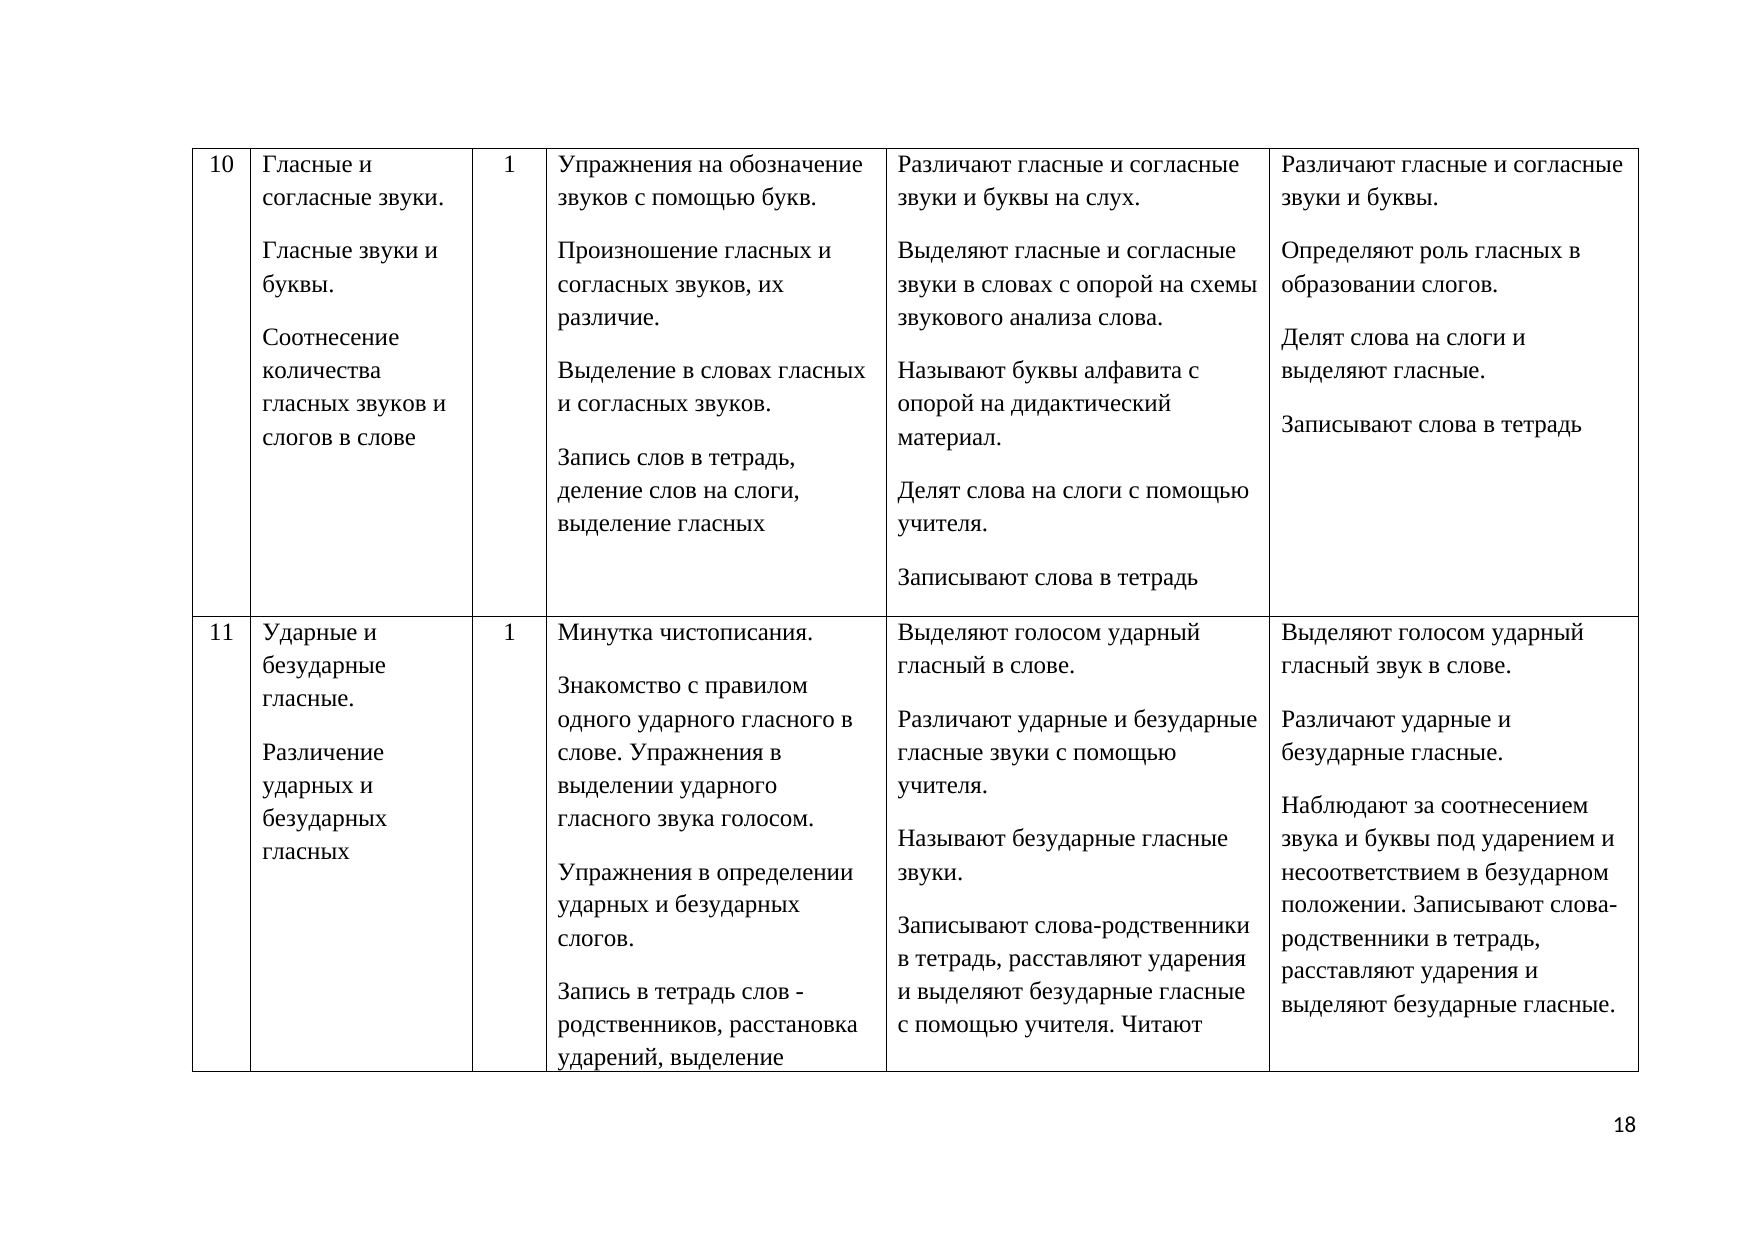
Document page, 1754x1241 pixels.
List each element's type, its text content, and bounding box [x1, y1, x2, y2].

table_header 10 [193, 149, 250, 616]
table_cell 1 [473, 617, 546, 1071]
table_header Гласные и согласные звуки. Гласные звуки и буквы. Соотнесение количества гласных звуков и слогов в слове [251, 149, 472, 616]
table_header Упражнения на обозначение звуков с помощью букв. Произношение гласных и согласных звуков, их различие. Выделение в словах гласных и согласных звуков. Запись слов в тетрадь, деление слов на слоги, выделение гласных [547, 149, 886, 616]
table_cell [547, 617, 886, 1071]
table_header Различают гласные и согласные звуки и буквы на слух. Выделяют гласные и согласные звуки в словах с опорой на схемы звукового анализа слова. Называют буквы алфавита с опорой на дидактический материал. Делят слова на слоги с помощью учителя. Записывают слова в тетрадь [887, 149, 1269, 616]
table_cell 11 [193, 617, 250, 1071]
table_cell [251, 617, 472, 1071]
table_header Различают гласные и согласные звуки и буквы. Определяют роль гласных в образовании слогов. Делят слова на слоги и выделяют гласные. Записывают слова в тетрадь [1270, 149, 1638, 616]
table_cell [1270, 617, 1638, 1071]
table_header 1 [473, 149, 546, 616]
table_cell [887, 617, 1269, 1071]
